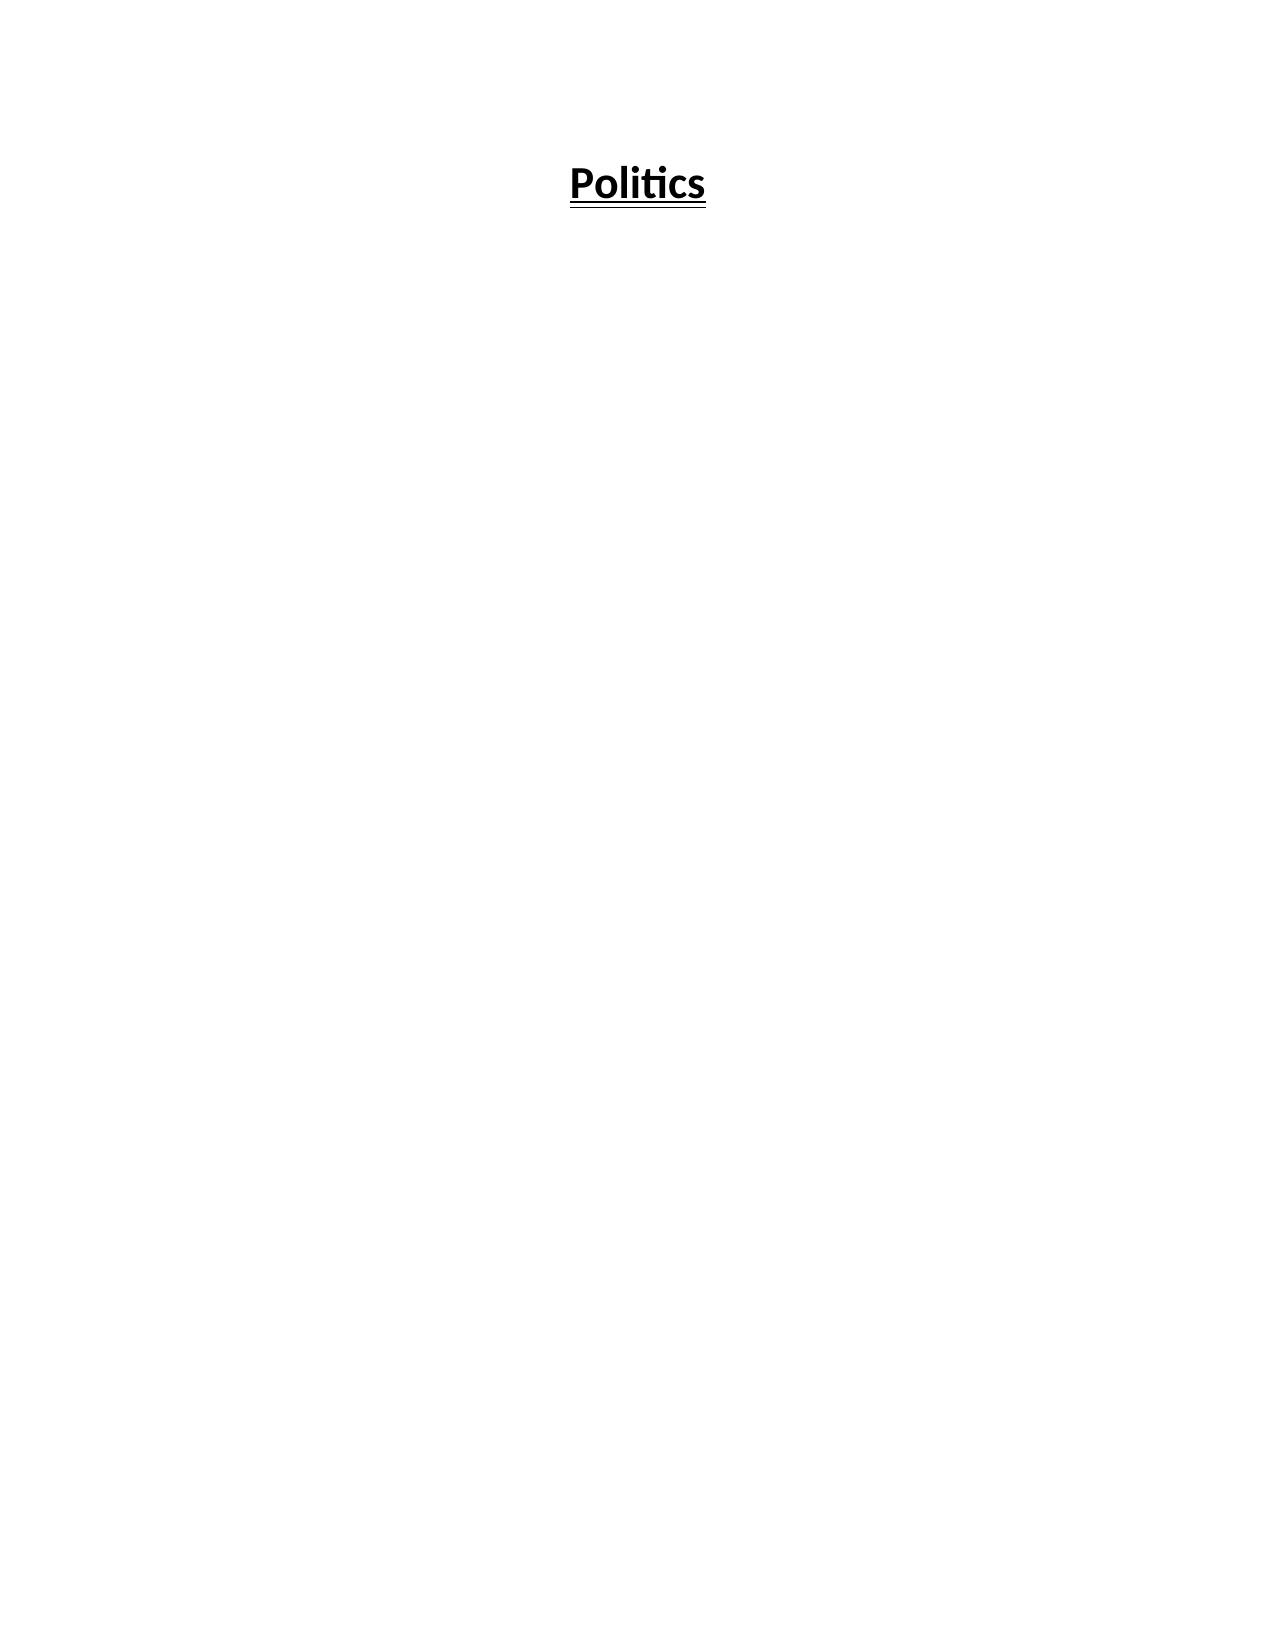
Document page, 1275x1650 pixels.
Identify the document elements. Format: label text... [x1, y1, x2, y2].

subtitle Politics [150, 154, 1125, 210]
